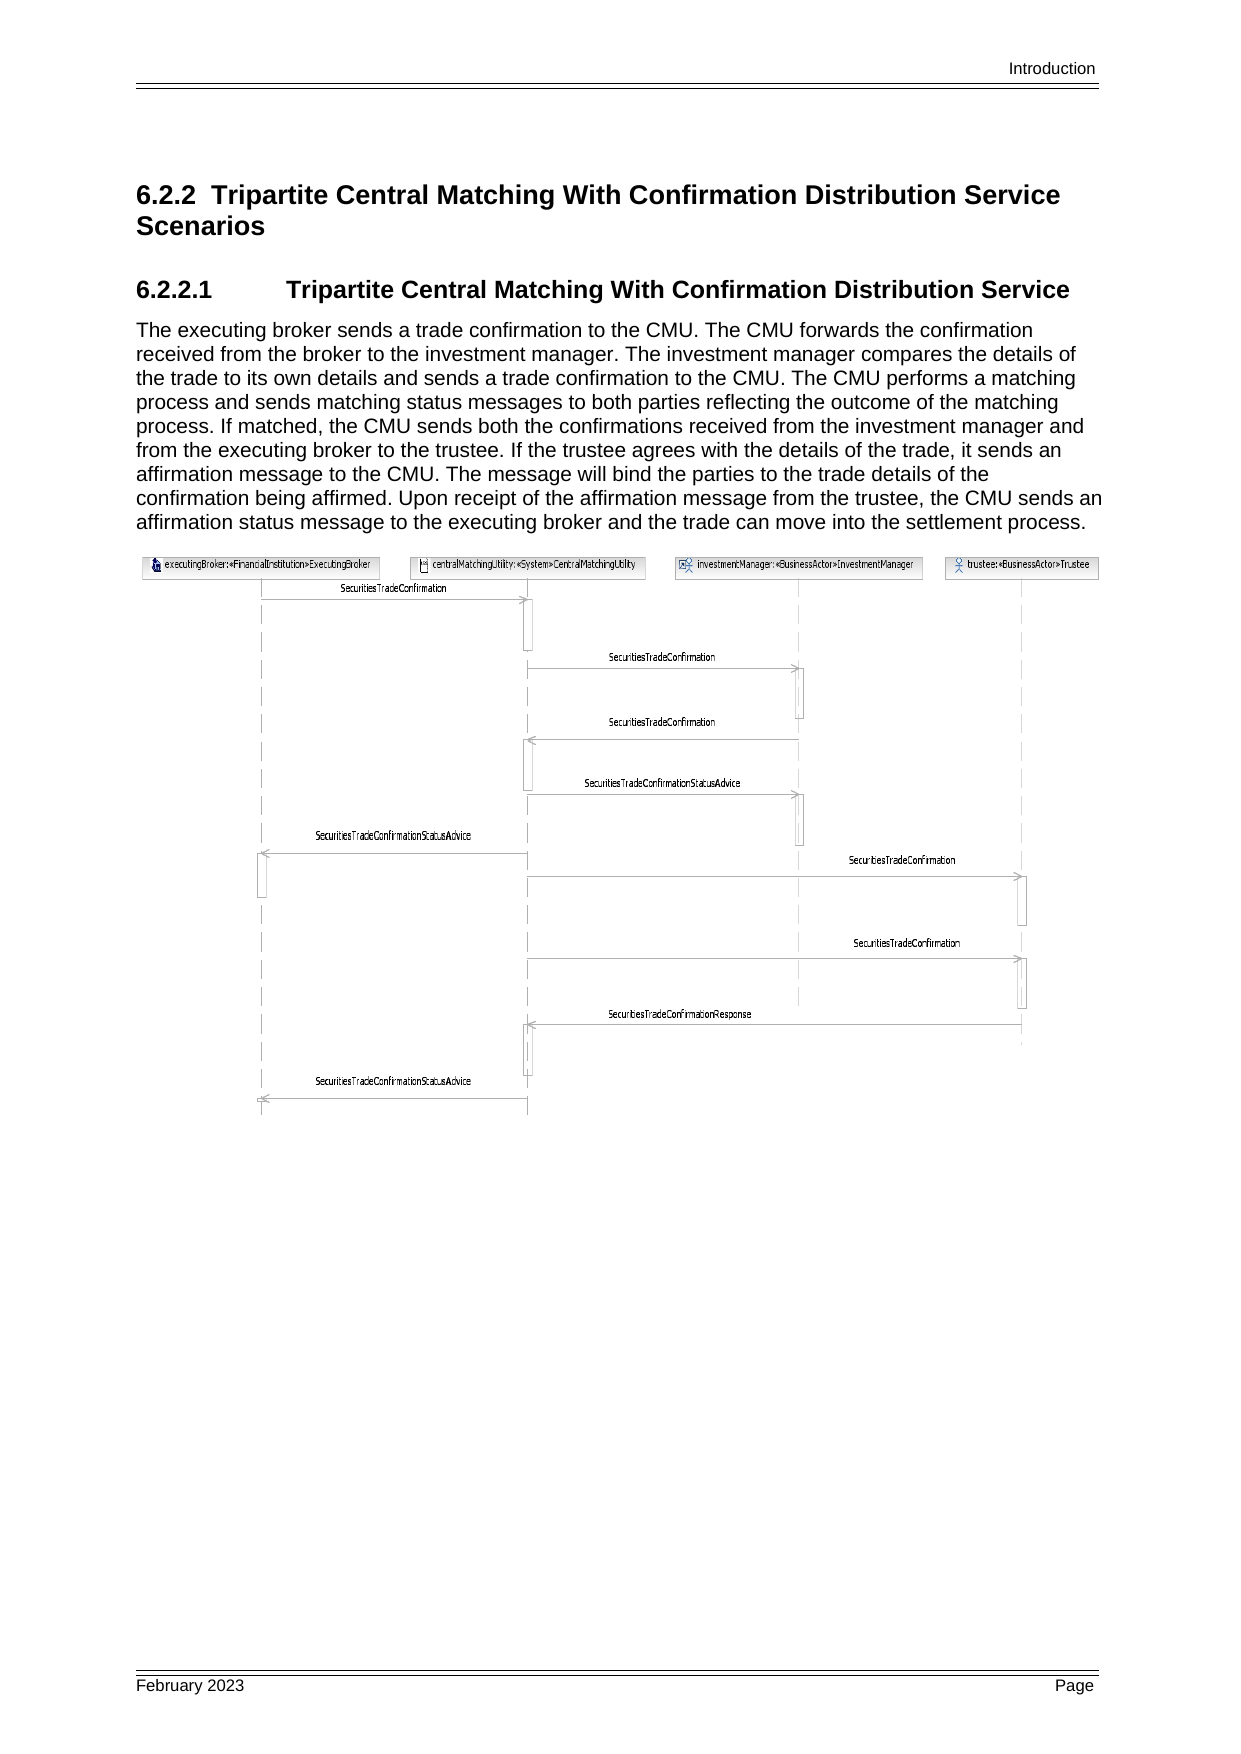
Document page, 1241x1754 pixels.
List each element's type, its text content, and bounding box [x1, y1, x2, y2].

text The executing broker sends a trade confirmation to the CMU. The CMU forwards the confirmation received from the broker to the investment manager. The investment manager compares the details of the trade to its own details and sends a trade confirmation to the CMU. The CMU performs a matching process and sends matching status messages to both parties reflecting the outcome of the matching process. If matched, the CMU sends both the confirmations received from the investment manager and from the executing broker to the trustee. If the trustee agrees with the details of the trade, it sends an affirmation message to the CMU. The message will bind the parties to the trade details of the confirmation being affirmed. Upon receipt of the affirmation message from the trustee, the CMU sends an affirmation status message to the executing broker and the trade can move into the settlement process. [136, 318, 1104, 533]
picture [135, 548, 1105, 1130]
subtitle Tripartite Central Matching With Confirmation Distribution Service [136, 274, 1104, 303]
subtitle Tripartite Central Matching With Confirmation Distribution Service Scenarios [136, 179, 1104, 241]
